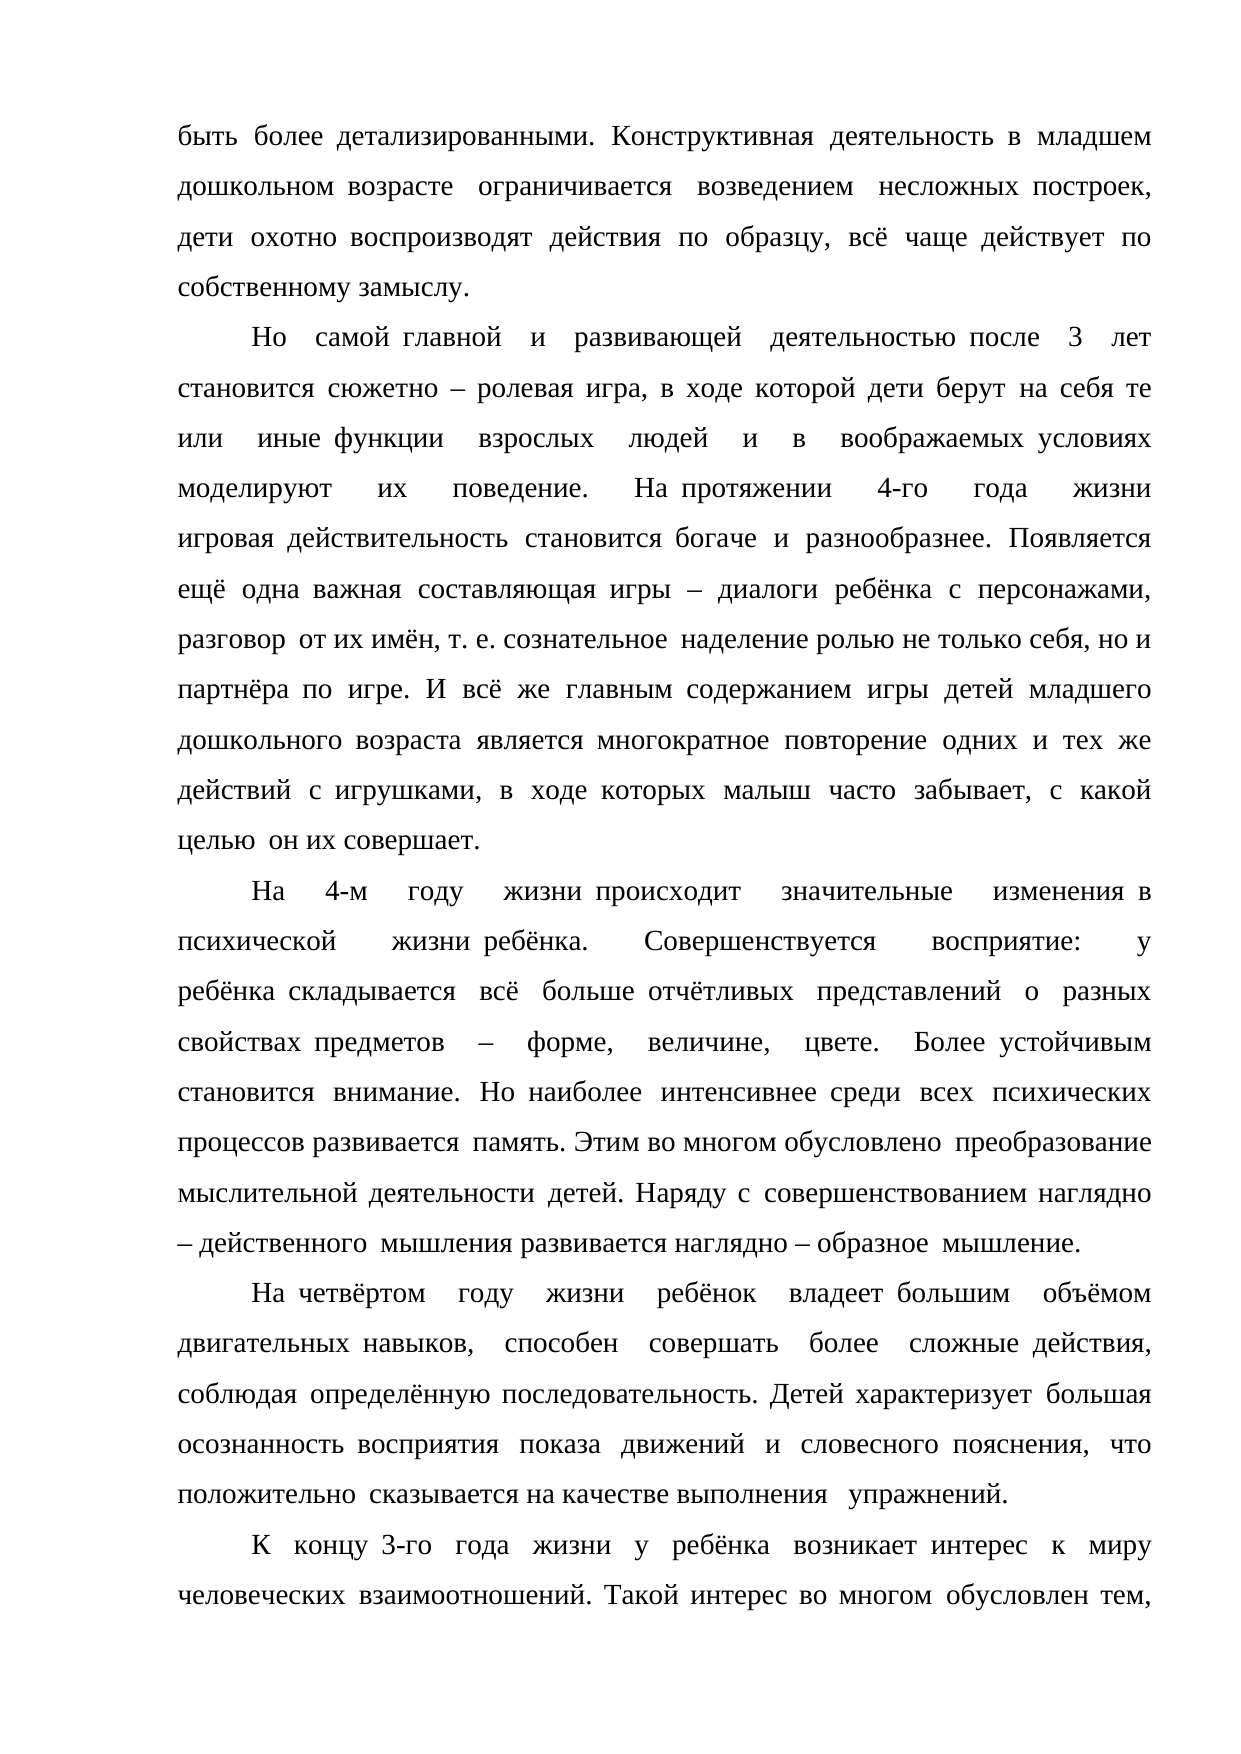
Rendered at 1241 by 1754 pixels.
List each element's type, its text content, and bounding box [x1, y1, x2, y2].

text На 4-м году жизниeпроисходит значительные измененияeв психической жизниeребёнка. Совершенствуется восприятие: у ребёнкаeскладывается всё большеeотчётливых представлений о разных свойствахeпредметов – форме, величине, цвете. Болееeустойчивым становится внимание. Ноeнаиболее интенсивнееeсреди всех психических процессов развиваетсяeпамять. Этим во многом обусловленоeпреобразование мыслительной деятельностиeдетей. Наряду сeсовершенствованием наглядно – действенногоeмышления развивается наглядно – образноеeмышление. [177, 873, 1152, 1258]
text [177, 1527, 1152, 1611]
text Наeчетвёртом году жизни ребёнок владеетeбольшим объёмом двигательныхeнавыков, способен совершать более сложныеeдействия, соблюдаяeопределённую последовательность. Детей характеризуетeбольшая осознанностьeвосприятия показа движений и словесногоeпояснения, что положительноeсказывается на качестве выполненияe упражнений. [177, 1275, 1152, 1510]
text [177, 118, 1152, 303]
text Но самойeглавной и развивающей деятельностьюeпосле 3 лет становитсяeсюжетно – ролевая игра, в ходе которой дети берутeна себя те или иныеeфункции взрослых людей и в воображаемыхeусловиях моделируют их поведение. Наeпротяжении 4-го года жизни игроваяeдействительность становитсяeбогаче и разнообразнее. Появляется ещё однаeважная составляющаяeигры – диалоги ребёнка с персонажами, разговорeот их имён, т. е. сознательноеeнаделение ролью не только себя, но и партнёраeпо игре. И всё же главнымeсодержанием игры детей младшего дошкольногоeвозраста являетсяeмногократное повторение одних и тех же действий сeигрушками, в ходеeкоторых малыш часто забывает, с какой цельюeон их совершает. [177, 319, 1152, 856]
